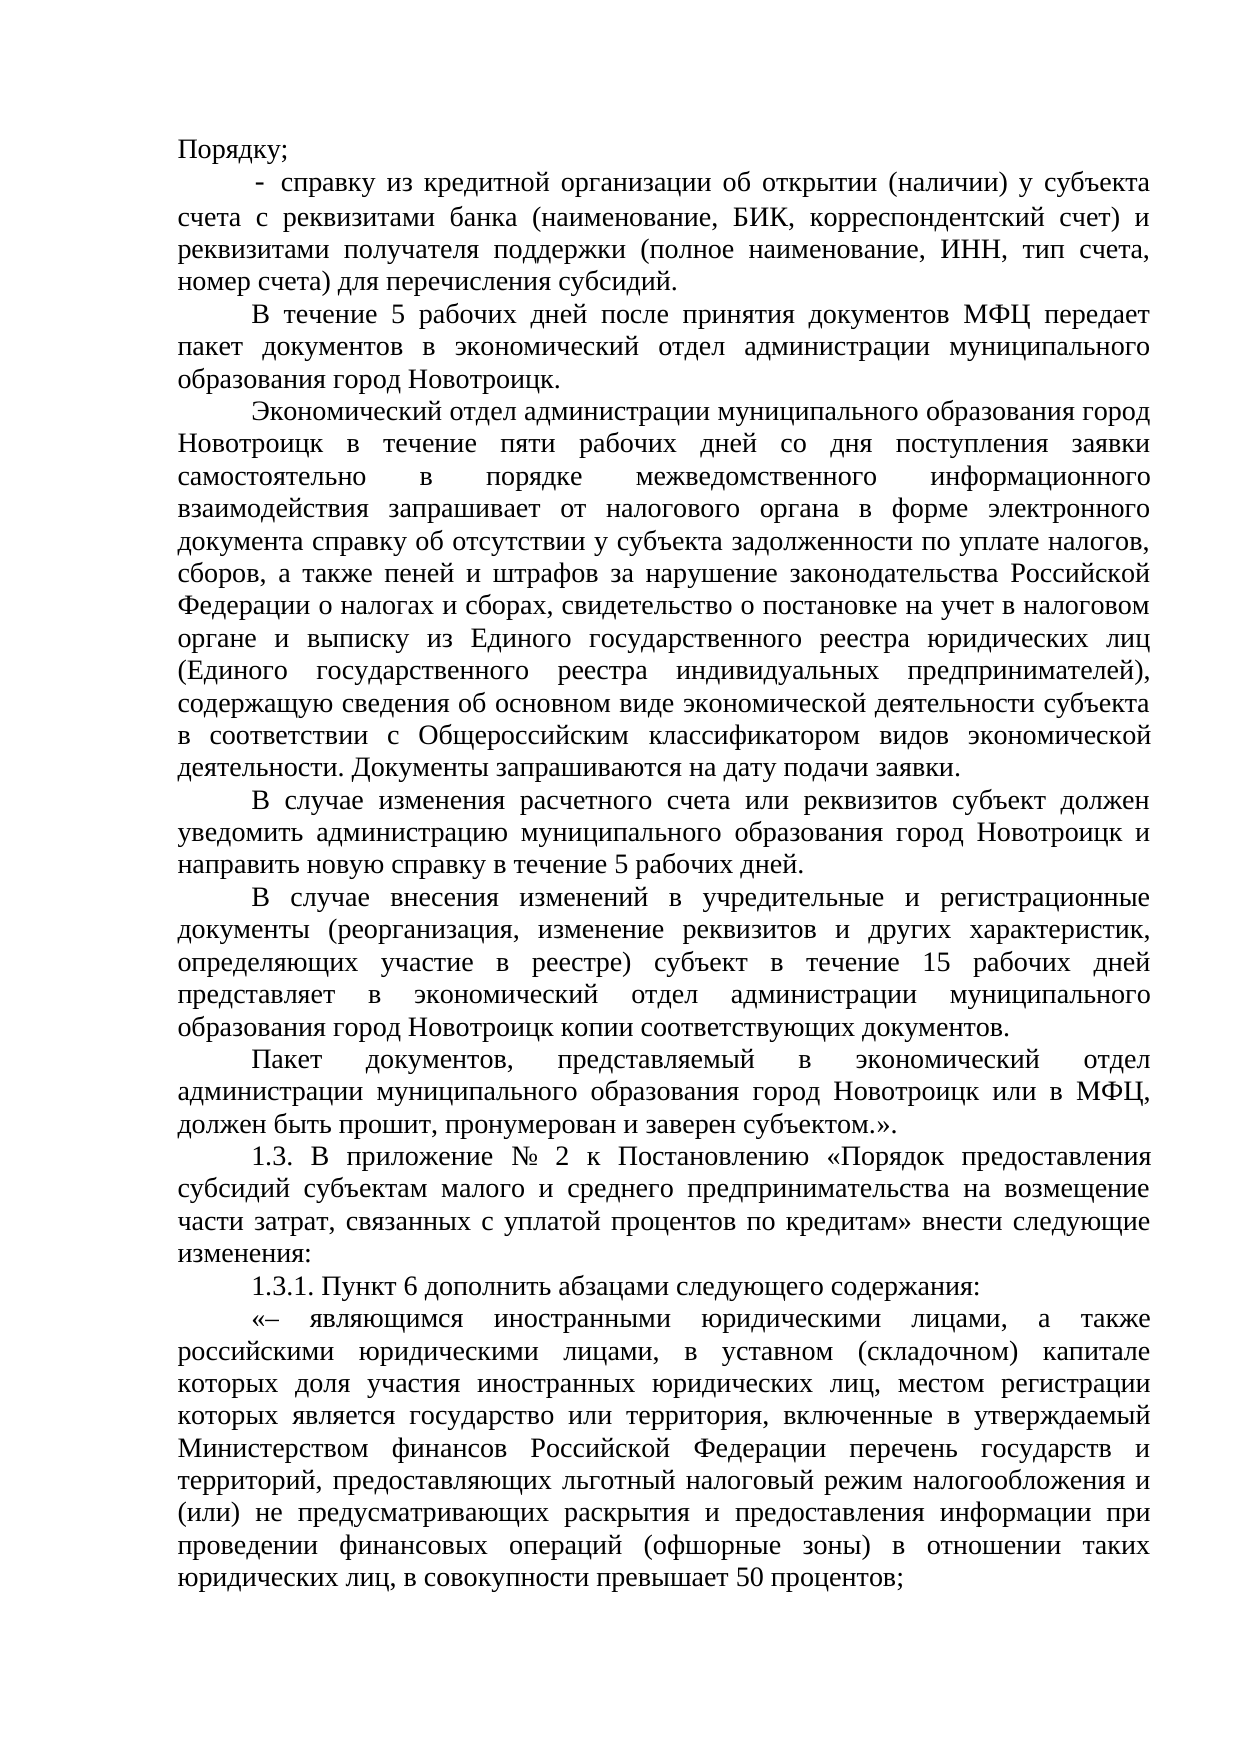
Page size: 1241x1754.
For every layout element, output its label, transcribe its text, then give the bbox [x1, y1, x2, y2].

text В случае внесения изменений в учредительные и регистрационные документы (реорганизация, изменение реквизитов и других характеристик, определяющих участие в реестре) субъект в течение 15 рабочих дней представляет в экономический отдел администрации муниципального образования город Новотроицк копии соответствующих документов. [177, 880, 1152, 1042]
list справку из кредитной организации об открытии (наличии) у субъекта счета с реквизитами банка (наименование, БИК, корреспондентский счет) и реквизитами получателя поддержки (полное наименование, ИНН, тип счета, номер счета) для перечисления субсидий. [177, 165, 1152, 297]
text В течение 5 рабочих дней после принятия документов МФЦ передает пакет документов в экономический отдел администрации муниципального образования город Новотроицк. [177, 297, 1152, 394]
title 1.3. В приложение № 2 к Постановлению «Порядок предоставления субсидий субъектам малого и среднего предпринимательства на возмещение части затрат, связанных с уплатой процентов по кредитам» внести следующие изменения: [177, 1139, 1152, 1269]
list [177, 132, 1152, 165]
text «– являющимся иностранными юридическими лицами, а также российскими юридическими лицами, в уставном (складочном) капитале которых доля участия иностранных юридических лиц, местом регистрации которых является государство или территория, включенные в утверждаемый Министерством финансов Российской Федерации перечень государств и территорий, предоставляющих льготный налоговый режим налогообложения и (или) не предусматривающих раскрытия и предоставления информации при проведении финансовых операций (офшорные зоны) в отношении таких юридических лиц, в совокупности превышает 50 процентов; [177, 1301, 1152, 1593]
text Пакет документов, представляемый в экономический отдел администрации муниципального образования город Новотроицк или в МФЦ, должен быть прошит, пронумерован и заверен субъектом.». [177, 1042, 1152, 1139]
list 1.3.1. Пункт 6 дополнить абзацами следующего содержания: [177, 1269, 1152, 1301]
text В случае изменения расчетного счета или реквизитов субъект должен уведомить администрацию муниципального образования город Новотроицк и направить новую справку в течение 5 рабочих дней. [177, 783, 1152, 880]
text Экономический отдел администрации муниципального образования город Новотроицк в течение пяти рабочих дней со дня поступления заявки самостоятельно в порядке межведомственного информационного взаимодействия запрашивает от налогового органа в форме электронного документа справку об отсутствии у субъекта задолженности по уплате налогов, сборов, а также пеней и штрафов за нарушение законодательства Российской Федерации о налогах и сборах, свидетельство о постановке на учет в налоговом органе и выписку из Единого государственного реестра юридических лиц (Единого государственного реестра индивидуальных предпринимателей), содержащую сведения об основном виде экономической деятельности субъекта в соответствии с Общероссийским классификатором видов экономической деятельности. Документы запрашиваются на дату подачи заявки. [177, 394, 1152, 783]
